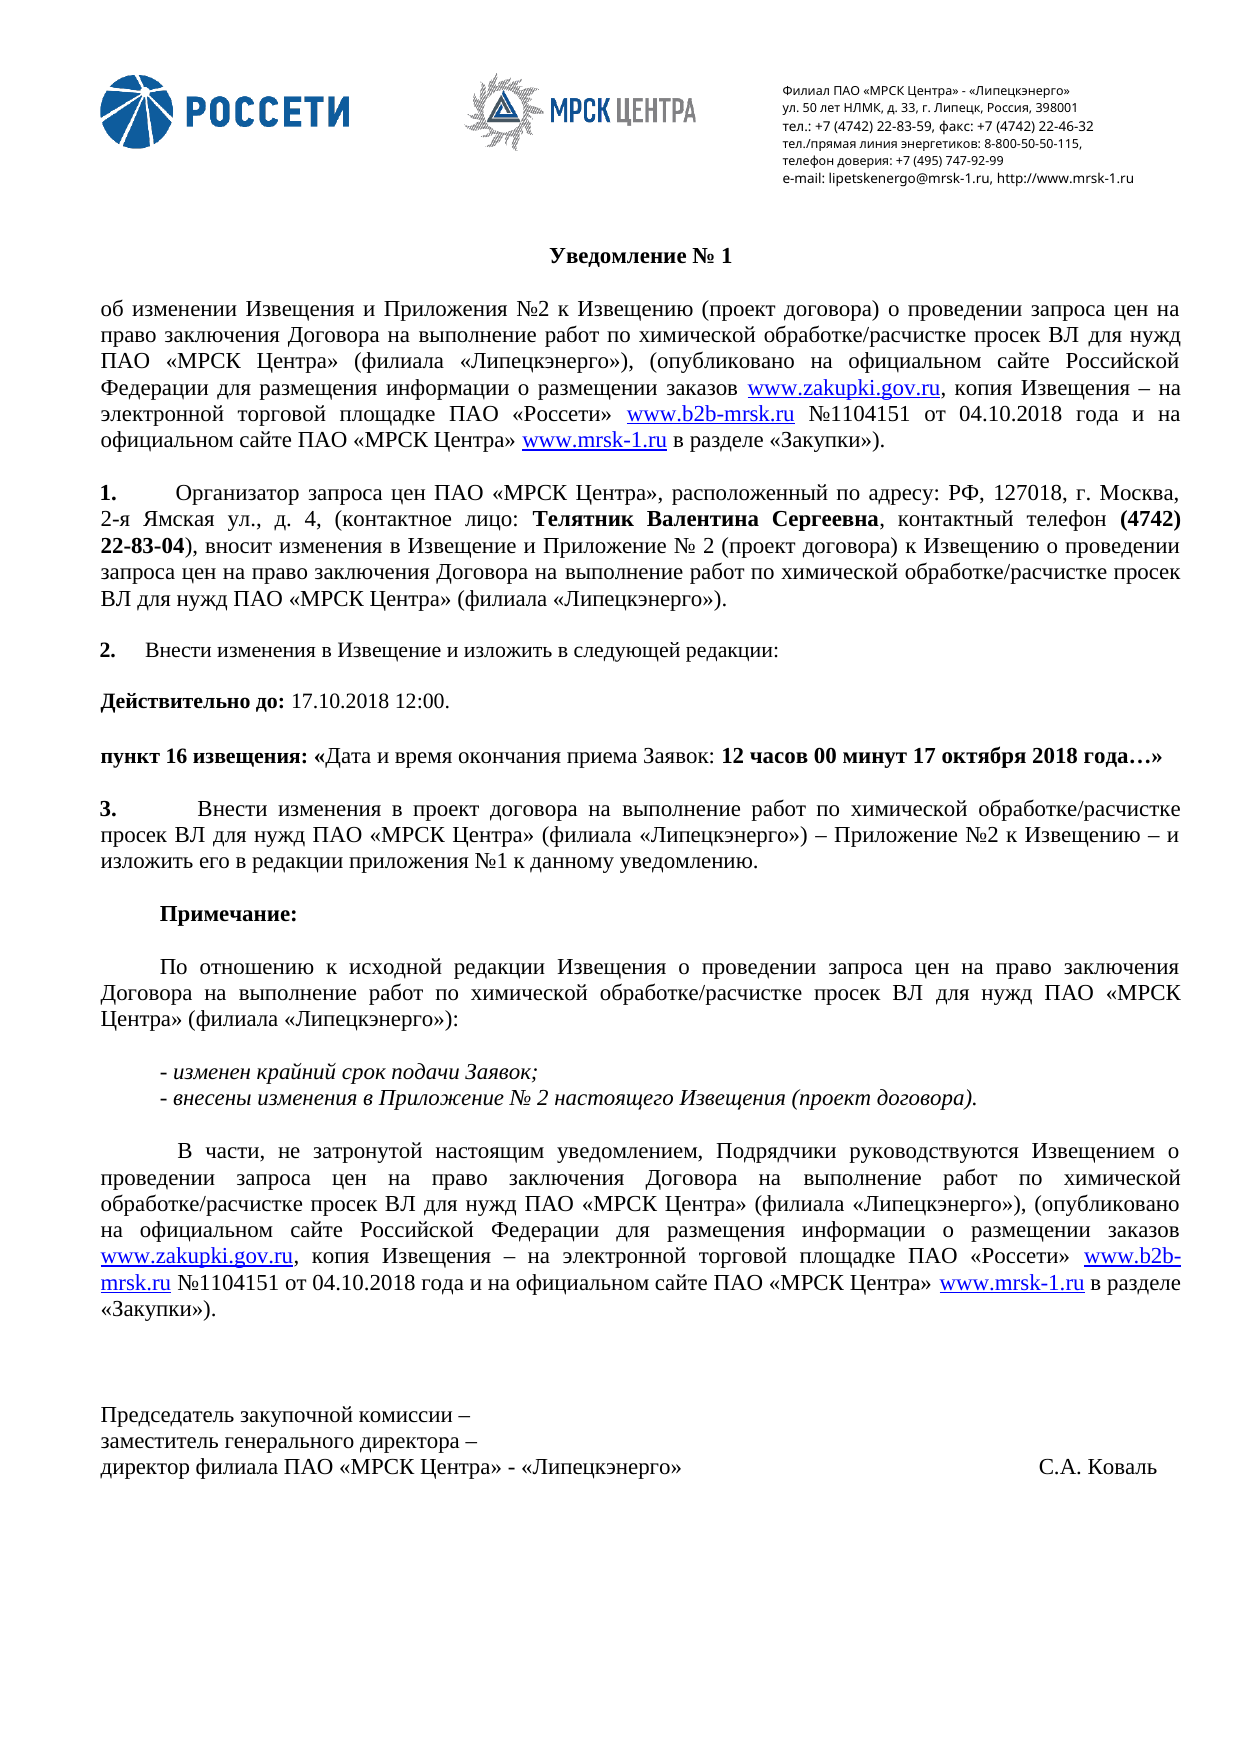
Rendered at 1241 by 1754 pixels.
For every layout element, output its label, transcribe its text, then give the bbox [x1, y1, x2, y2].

text По отношению к исходной редакции Извещения о проведении запроса цен на право заключения Договора на выполнение работ по химической обработке/расчистке просек ВЛ для нужд ПАО «МРСК Центра» (филиала «Липецкэнерго»): [100, 953, 1181, 1032]
list Внести изменения в проект договора на выполнение работ по химической обработке/расчистке просек ВЛ для нужд ПАО «МРСК Центра» (филиала «Липецкэнерго») – Приложение №2 к Извещению – и изложить его в редакции приложения №1 к данному уведомлению. [99, 794, 1181, 874]
text В части, не затронутой настоящим уведомлением, Подрядчики руководствуются Извещением о проведении запроса цен на право заключения Договора на выполнение работ по химической обработке/расчистке просек ВЛ для нужд ПАО «МРСК Центра» (филиала «Липецкэнерго»), (опубликовано на официальном сайте Российской Федерации для размещения информации о размещении заказов www.zakupki.gov.ru, копия Извещения – на электронной торговой площадке ПАО «Россети» www.b2b-mrsk.ru №1104151 от 04.10.2018 года и на официальном сайте ПАО «МРСК Центра» www.mrsk-1.ru в разделе «Закупки»). [100, 1137, 1181, 1322]
list Действительно до: 17.10.2018 12:00. [100, 688, 1181, 713]
text заместитель генерального директора – [100, 1427, 1181, 1453]
list Примечание: [100, 900, 1181, 926]
text директор филиала ПАО «МРСК Центра» - «Липецкэнерго» С.А. Коваль [100, 1453, 1181, 1480]
list Внести изменения в Извещение и изложить в следующей редакции: [99, 637, 1181, 662]
list - внесены изменения в Приложение № 2 настоящего Извещения (проект договора). [159, 1084, 1181, 1111]
list Организатор запроса цен ПАО «МРСК Центра», расположенный по адресу: РФ, 127018, г. Москва, 2-я Ямская ул., д. 4, (контактное лицо: Телятник Валентина Сергеевна, контактный телефон (4742) 22-83-04), вносит изменения в Извещение и Приложение № 2 (проект договора) к Извещению о проведении запроса цен на право заключения Договора на выполнение работ по химической обработке/расчистке просек ВЛ для нужд ПАО «МРСК Центра» (филиала «Липецкэнерго»). [99, 479, 1181, 611]
text Уведомление № 1 [100, 242, 1181, 268]
text - изменен крайний срок подачи Заявок; [100, 1058, 1181, 1084]
list пункт 16 извещения: «Дата и время окончания приема Заявок: 12 часов 00 минут 17 октября 2018 года…» [100, 742, 1181, 768]
text Председатель закупочной комиссии – [100, 1401, 1181, 1427]
picture [100, 73, 696, 151]
text об изменении Извещения и Приложения №2 к Извещению (проект договора) о проведении запроса цен на право заключения Договора на выполнение работ по химической обработке/расчистке просек ВЛ для нужд ПАО «МРСК Центра» (филиала «Липецкэнерго»), (опубликовано на официальном сайте Российской Федерации для размещения информации о размещении заказов www.zakupki.gov.ru, копия Извещения – на электронной торговой площадке ПАО «Россети» www.b2b-mrsk.ru №1104151 от 04.10.2018 года и на официальном сайте ПАО «МРСК Центра» www.mrsk-1.ru в разделе «Закупки»). [100, 295, 1181, 453]
